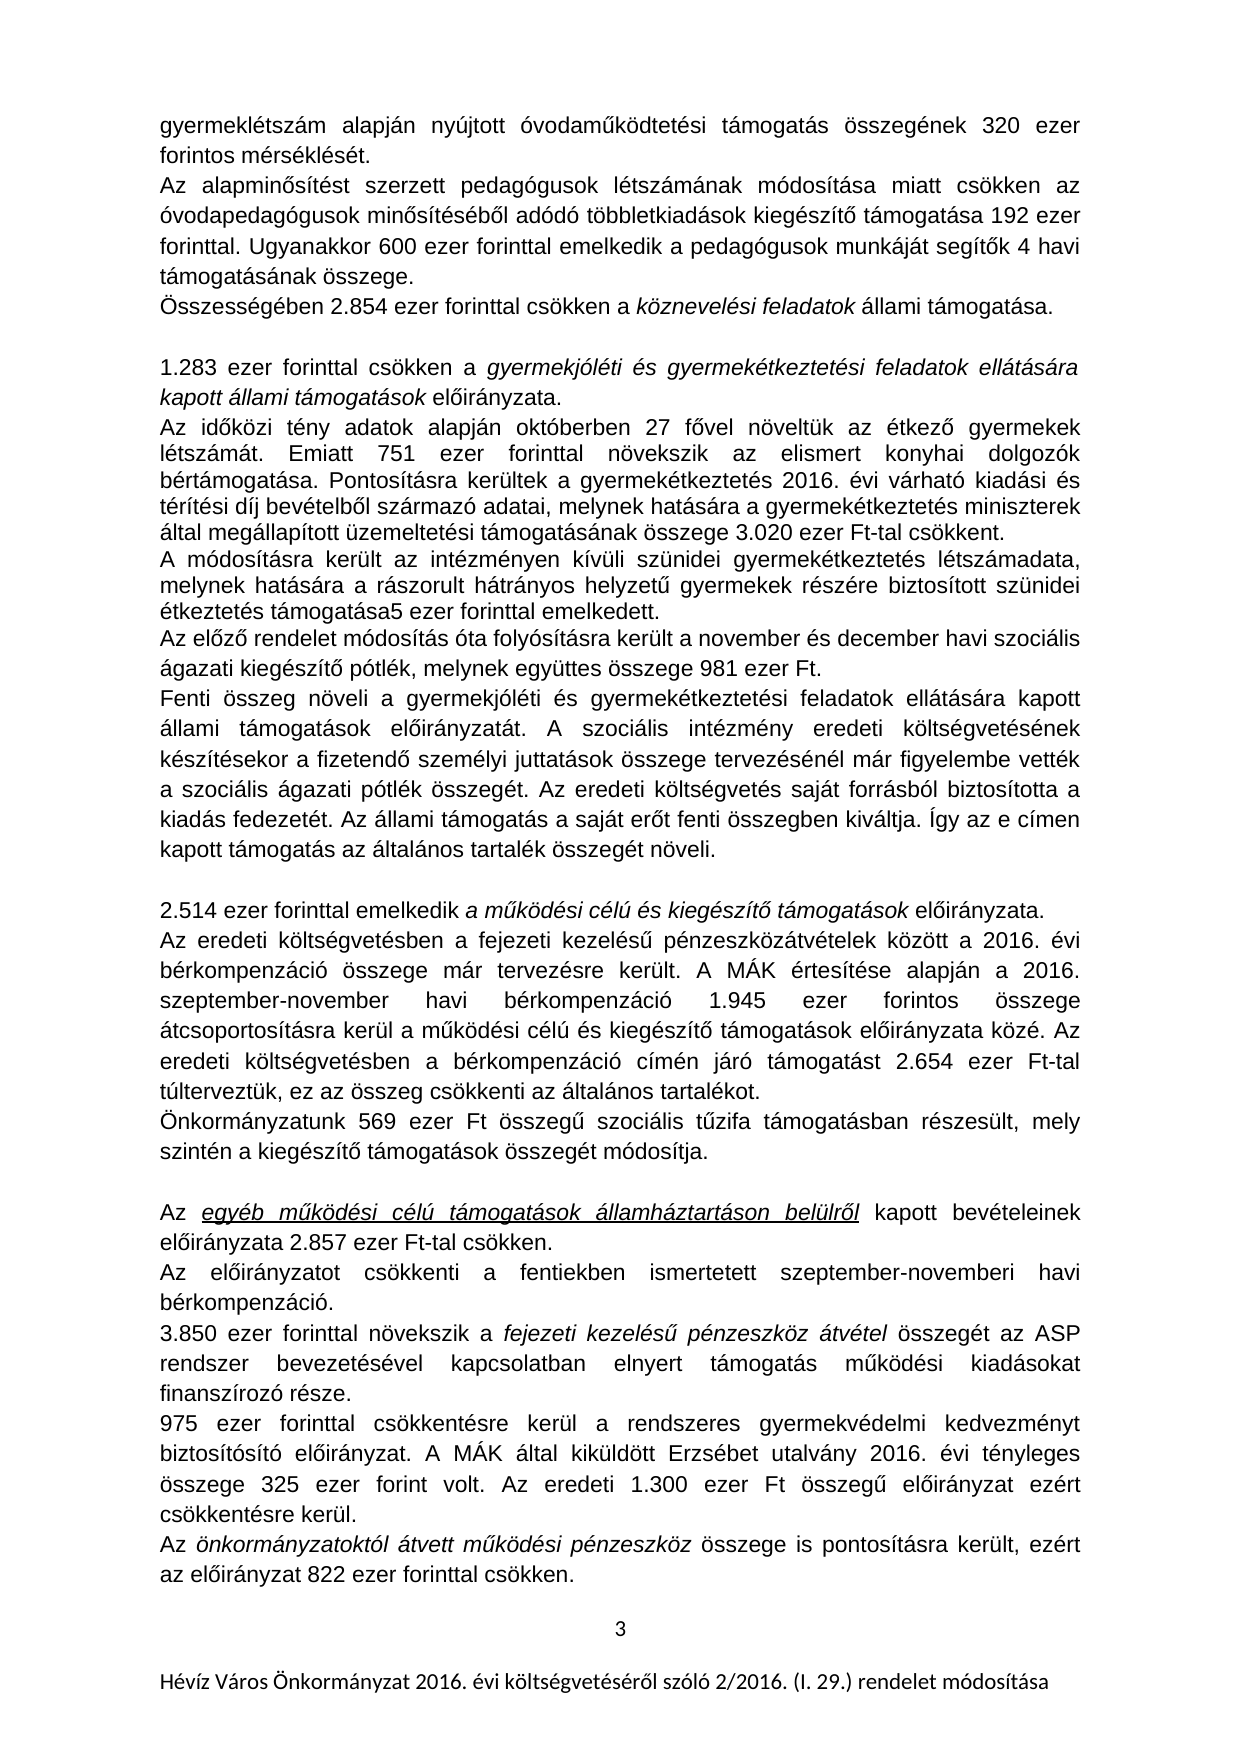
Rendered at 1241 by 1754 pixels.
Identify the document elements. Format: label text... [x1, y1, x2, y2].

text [159, 112, 1081, 168]
text Az előirányzatot csökkenti a fentiekben ismertetett szeptember-novemberi havi bérkompenzáció. [159, 1259, 1081, 1316]
text Az egyéb működési célú támogatások államháztartáson belülről kapott bevételeinek előirányzata 2.857 ezer Ft-tal csökken. [159, 1199, 1081, 1255]
text 1.283 ezer forinttal csökken a gyermekjóléti és gyermekétkeztetési feladatok ellátására kapott állami támogatások előirányzata. [159, 353, 1081, 410]
text A módosításra került az intézményen kívüli szünidei gyermekétkeztetés létszámadata, melynek hatására a rászorult hátrányos helyzetű gyermekek részére biztosított szünidei étkeztetés támogatása5 ezer forinttal emelkedett. [159, 546, 1081, 625]
text Az alapminősítést szerzett pedagógusok létszámának módosítása miatt csökken az óvodapedagógusok minősítéséből adódó többletkiadások kiegészítő támogatása 192 ezer forinttal. Ugyanakkor 600 ezer forinttal emelkedik a pedagógusok munkáját segítők 4 havi támogatásának összege. [159, 172, 1081, 289]
text 975 ezer forinttal csökkentésre kerül a rendszeres gyermekvédelmi kedvezményt biztosítósító előirányzat. A MÁK által kiküldött Erzsébet utalvány 2016. évi tényleges összege 325 ezer forint volt. Az eredeti 1.300 ezer Ft összegű előirányzat ezért csökkentésre kerül. [159, 1410, 1081, 1527]
text Önkormányzatunk 569 ezer Ft összegű szociális tűzifa támogatásban részesült, mely szintén a kiegészítő támogatások összegét módosítja. [159, 1108, 1081, 1164]
text Fenti összeg növeli a gyermekjóléti és gyermekétkeztetési feladatok ellátására kapott állami támogatások előirányzatát. A szociális intézmény eredeti költségvetésének készítésekor a fizetendő személyi juttatások összege tervezésénél már figyelembe vették a szociális ágazati pótlék összegét. Az eredeti költségvetés saját forrásból biztosította a kiadás fedezetét. Az állami támogatás a saját erőt fenti összegben kiváltja. Így az e címen kapott támogatás az általános tartalék összegét növeli. [159, 685, 1081, 862]
text Az időközi tény adatok alapján októberben 27 fővel növeltük az étkező gyermekek létszámát. Emiatt 751 ezer forinttal növekszik az elismert konyhai dolgozók bértámogatása. Pontosításra kerültek a gyermekétkeztetés 2016. évi várható kiadási és térítési díj bevételből származó adatai, melynek hatására a gyermekétkeztetés miniszterek által megállapított üzemeltetési támogatásának összege 3.020 ezer Ft-tal csökkent. [159, 414, 1081, 546]
text 2.514 ezer forinttal emelkedik a működési célú és kiegészítő támogatások előirányzata. [159, 897, 1081, 923]
text Az előző rendelet módosítás óta folyósításra került a november és december havi szociális ágazati kiegészítő pótlék, melynek együttes összege 981 ezer Ft. [159, 625, 1081, 681]
text Összességében 2.854 ezer forinttal csökken a köznevelési feladatok állami támogatása. [159, 293, 1081, 319]
text Az önkormányzatoktól átvett működési pénzeszköz összege is pontosításra került, ezért az előirányzat 822 ezer forinttal csökken. [159, 1531, 1081, 1587]
text Az eredeti költségvetésben a fejezeti kezelésű pénzeszközátvételek között a 2016. évi bérkompenzáció összege már tervezésre került. A MÁK értesítése alapján a 2016. szeptember-november havi bérkompenzáció 1.945 ezer forintos összege átcsoportosításra kerül a működési célú és kiegészítő támogatások előirányzata közé. Az eredeti költségvetésben a bérkompenzáció címén járó támogatást 2.654 ezer Ft-tal túlterveztük, ez az összeg csökkenti az általános tartalékot. [159, 927, 1081, 1104]
text 3.850 ezer forinttal növekszik a fejezeti kezelésű pénzeszköz átvétel összegét az ASP rendszer bevezetésével kapcsolatban elnyert támogatás működési kiadásokat finanszírozó része. [159, 1319, 1081, 1406]
